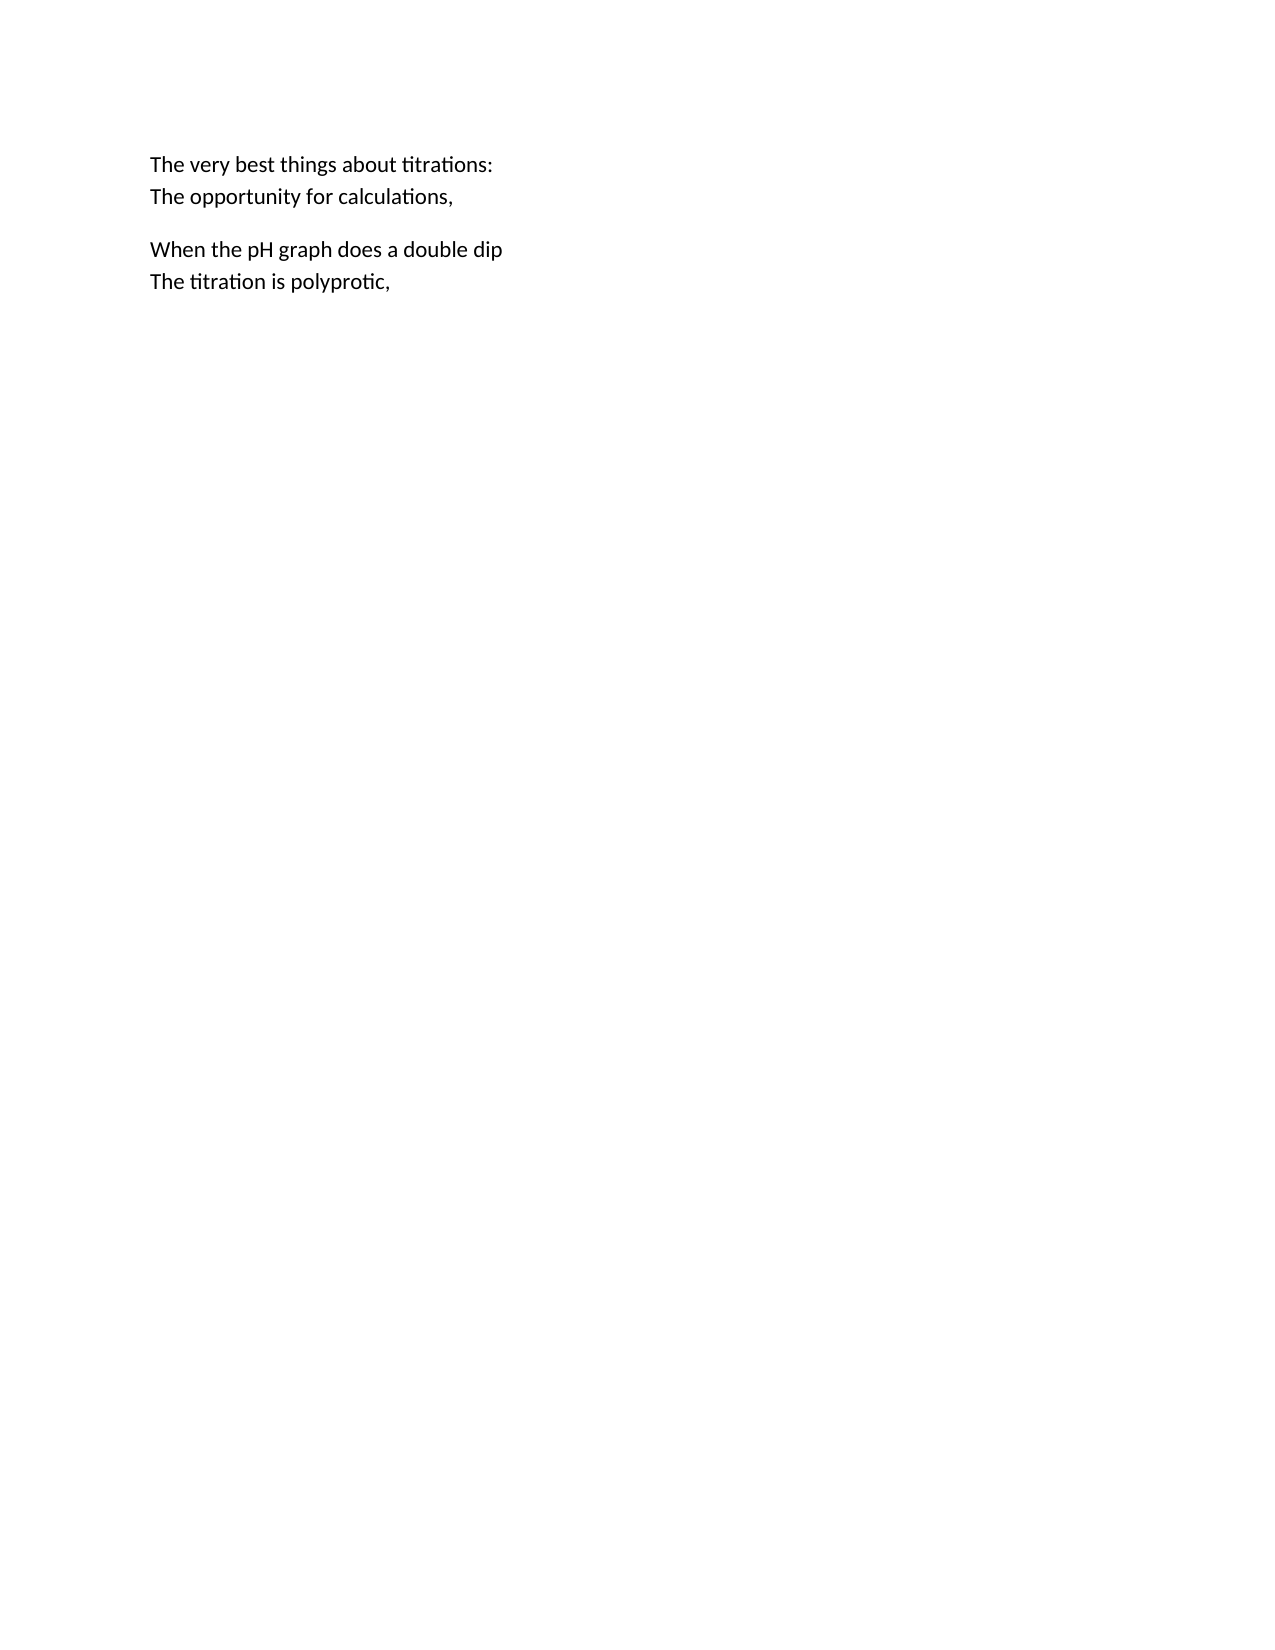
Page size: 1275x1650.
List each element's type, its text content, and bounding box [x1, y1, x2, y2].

text The very best things about titrations: The opportunity for calculations, [150, 150, 1125, 210]
text When the pH graph does a double dip The titration is polyprotic, [150, 235, 1125, 328]
